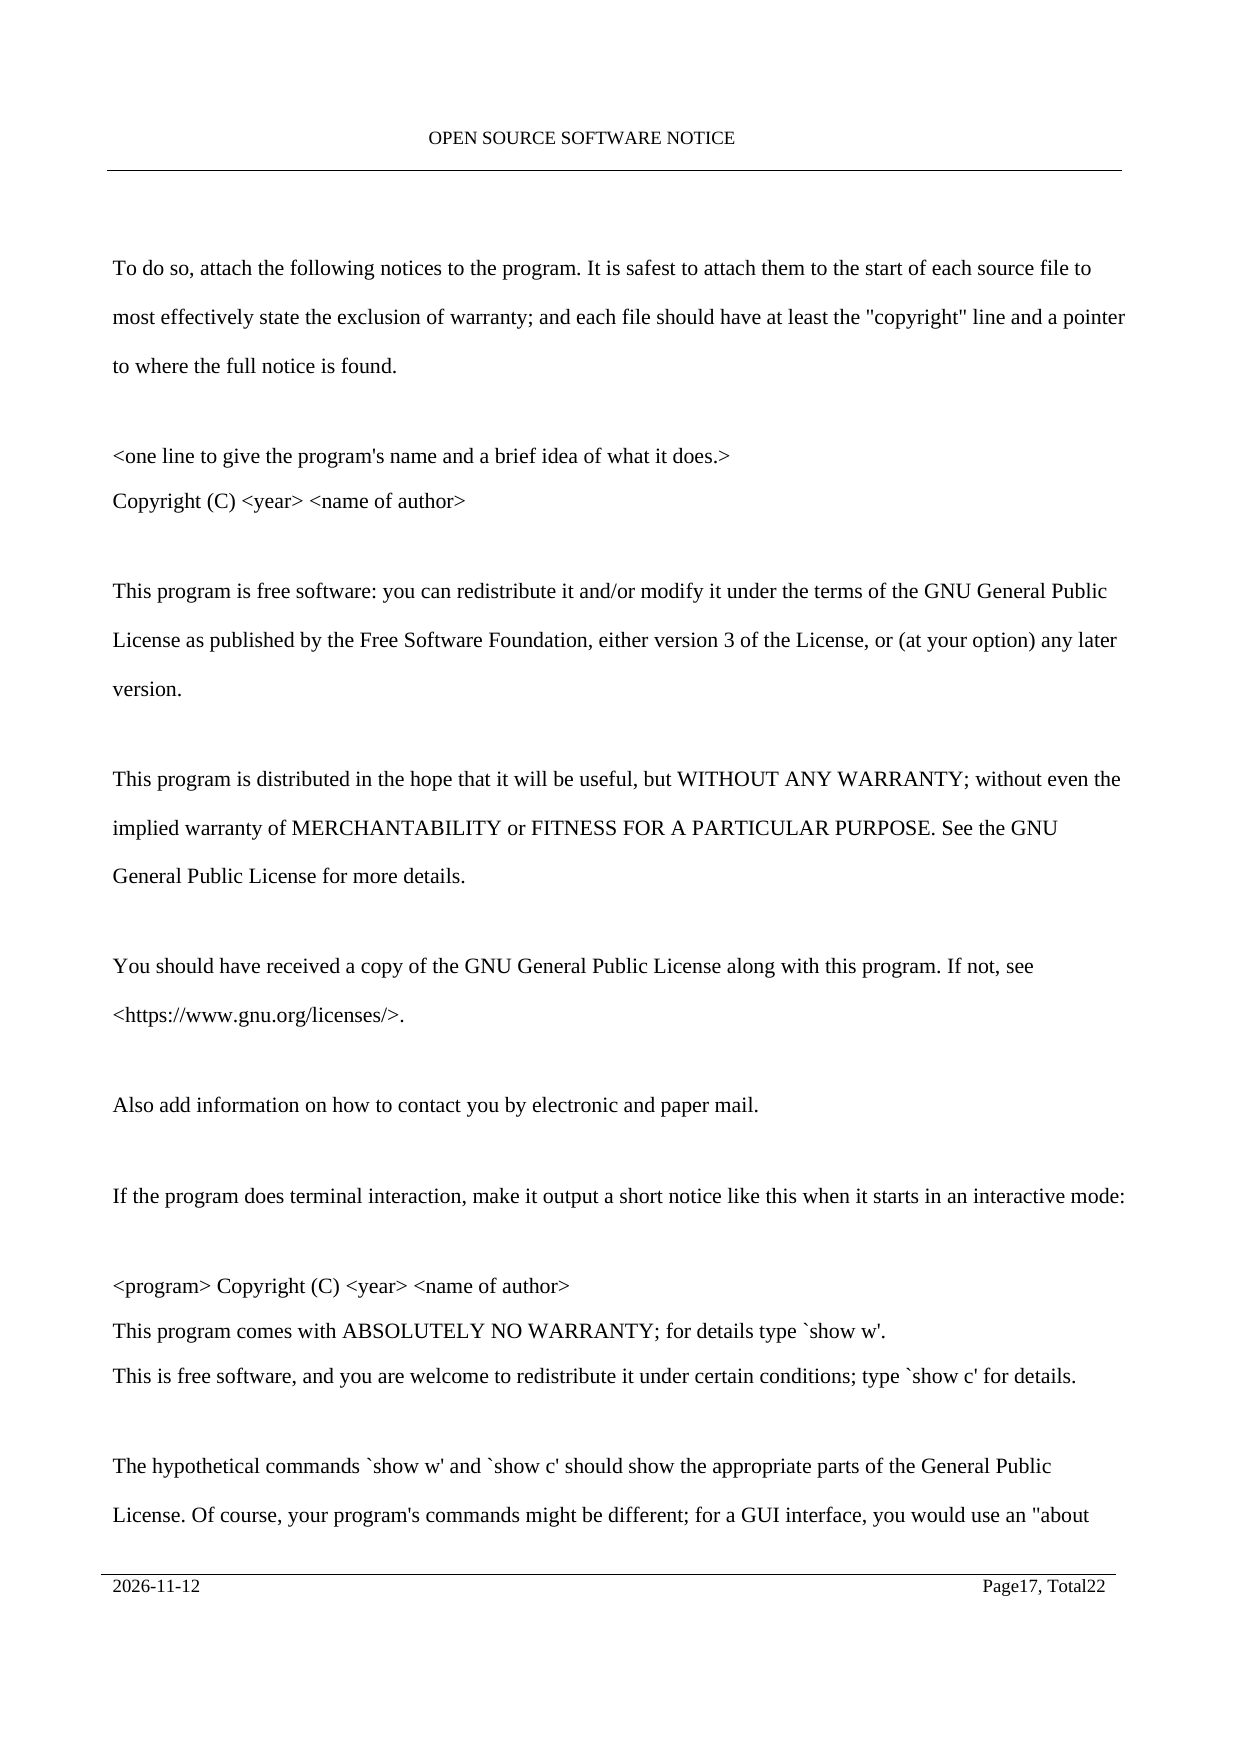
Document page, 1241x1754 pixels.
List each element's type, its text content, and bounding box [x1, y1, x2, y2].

text This program is free software: you can redistribute it and/or modify it under the terms of the GNU General Public License as published by the Free Software Foundation, either version 3 of the License, or (at your option) any later version. [112, 574, 1128, 704]
text This program comes with ABSOLUTELY NO WARRANTY; for details type `show w'. [112, 1314, 1128, 1347]
text <one line to give the program's name and a brief idea of what it does.> [112, 439, 1128, 472]
text Copyright (C) <year> <name of author> [112, 484, 1128, 517]
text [112, 1450, 1128, 1531]
text You should have received a copy of the GNU General Public License along with this program. If not, see <https://www.gnu.org/licenses/>. [112, 950, 1128, 1031]
text Also add information on how to contact you by electronic and paper mail. [112, 1089, 1128, 1121]
text If the program does terminal interaction, make it output a short notice like this when it starts in an interactive mode: [112, 1179, 1128, 1212]
text To do so, attach the following notices to the program. It is safest to attach them to the start of each source file to most effectively state the exclusion of warranty; and each file should have at least the "copyright" line and a pointer to where the full notice is found. [112, 251, 1128, 381]
text This is free software, and you are welcome to redistribute it under certain conditions; type `show c' for details. [112, 1359, 1128, 1392]
text <program> Copyright (C) <year> <name of author> [112, 1269, 1128, 1302]
text This program is distributed in the hope that it will be useful, but WITHOUT ANY WARRANTY; without even the implied warranty of MERCHANTABILITY or FITNESS FOR A PARTICULAR PURPOSE. See the GNU General Public License for more details. [112, 762, 1128, 892]
